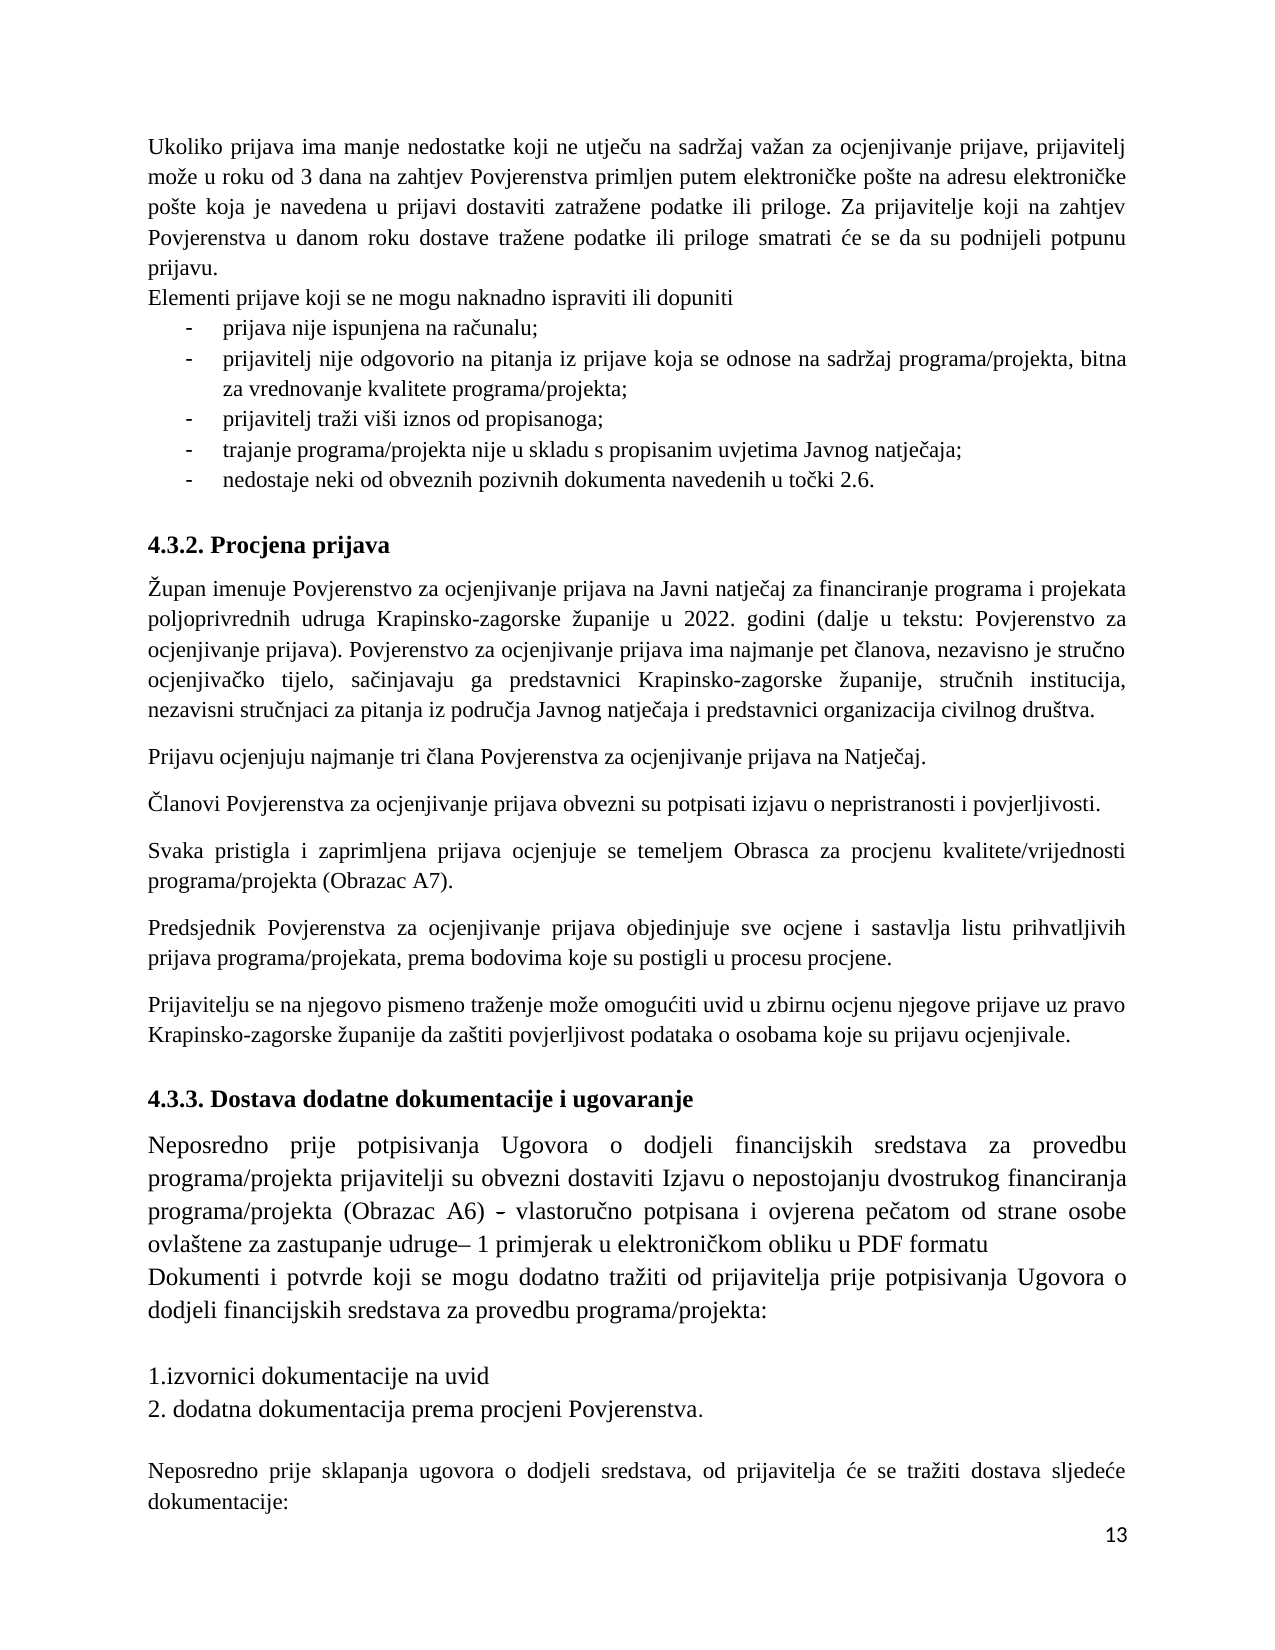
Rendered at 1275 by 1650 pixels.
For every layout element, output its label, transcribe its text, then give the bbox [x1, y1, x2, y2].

list prijavitelj traži viši iznos od propisanoga; [185, 405, 1127, 432]
list prijava nije ispunjena na računalu; [185, 314, 1127, 341]
text 2. dodatna dokumentacija prema procjeni Povjerenstva. [148, 1394, 1127, 1423]
list prijavitelj nije odgovorio na pitanja iz prijave koja se odnose na sadržaj programa/projekta, bitna za vrednovanje kvalitete programa/projekta; [185, 344, 1127, 401]
text Neposredno prije potpisivanja Ugovora o dodjeli financijskih sredstava za provedbu programa/projekta prijavitelji su obvezni dostaviti Izjavu o nepostojanju dvostrukog financiranja programa/projekta (Obrazac A6) - vlastoručno potpisana i ovjerena pečatom od strane osobe ovlaštene za zastupanje udruge– 1 primjerak u elektroničkom obliku u PDF formatu [148, 1130, 1127, 1258]
text Prijavu ocjenjuju najmanje tri člana Povjerenstva za ocjenjivanje prijava na Natječaj. [148, 743, 1127, 769]
text Elementi prijave koji se ne mogu naknadno ispraviti ili dopuniti [148, 284, 1127, 310]
text Članovi Povjerenstva za ocjenjivanje prijava obvezni su potpisati izjavu o nepristranosti i povjerljivosti. [148, 790, 1127, 816]
text Neposredno prije sklapanja ugovora o dodjeli sredstava, od prijavitelja će se tražiti dostava sljedeće dokumentacije: [148, 1457, 1127, 1514]
text Prijavitelju se na njegovo pismeno traženje može omogućiti uvid u zbirnu ocjenu njegove prijave uz pravo Krapinsko-zagorske županije da zaštiti povjerljivost podataka o osobama koje su prijavu ocjenjivale. [148, 991, 1127, 1047]
text Župan imenuje Povjerenstvo za ocjenjivanje prijava na Javni natječaj za financiranje programa i projekata poljoprivrednih udruga Krapinsko-zagorske županije u 2022. godini (dalje u tekstu: Povjerenstvo za ocjenjivanje prijava). Povjerenstvo za ocjenjivanje prijava ima najmanje pet članova, nezavisno je stručno ocjenjivačko tijelo, sačinjavaju ga predstavnici Krapinsko-zagorske županije, stručnih institucija, nezavisni stručnjaci za pitanja iz područja Javnog natječaja i predstavnici organizacija civilnog društva. [148, 575, 1127, 722]
subtitle 4.3.2. Procjena prijava [148, 530, 1127, 558]
text Predsjednik Povjerenstva za ocjenjivanje prijava objedinjuje sve ocjene i sastavlja listu prihvatljivih prijava programa/projekata, prema bodovima koje su postigli u procesu procjene. [148, 914, 1127, 970]
text Svaka pristigla i zaprimljena prijava ocjenjuje se temeljem Obrasca za procjenu kvalitete/vrijednosti programa/projekta (Obrazac A7). [148, 837, 1127, 893]
subtitle 4.3.3. Dostava dodatne dokumentacije i ugovaranje [148, 1084, 1127, 1113]
text 1.izvornici dokumentacije na uvid [148, 1361, 1127, 1390]
list nedostaje neki od obveznih pozivnih dokumenta navedenih u točki 2.6. [185, 466, 1127, 492]
text Dokumenti i potvrde koji se mogu dodatno tražiti od prijavitelja prije potpisivanja Ugovora o dodjeli financijskih sredstava za provedbu programa/projekta: [148, 1262, 1127, 1324]
list trajanje programa/projekta nije u skladu s propisanim uvjetima Javnog natječaja; [185, 436, 1127, 462]
text Ukoliko prijava ima manje nedostatke koji ne utječu na sadržaj važan za ocjenjivanje prijave, prijavitelj može u roku od 3 dana na zahtjev Povjerenstva primljen putem elektroničke pošte na adresu elektroničke pošte koja je navedena u prijavi dostaviti zatražene podatke ili priloge. Za prijavitelje koji na zahtjev Povjerenstva u danom roku dostave tražene podatke ili priloge smatrati će se da su podnijeli potpunu prijavu. [148, 133, 1127, 280]
